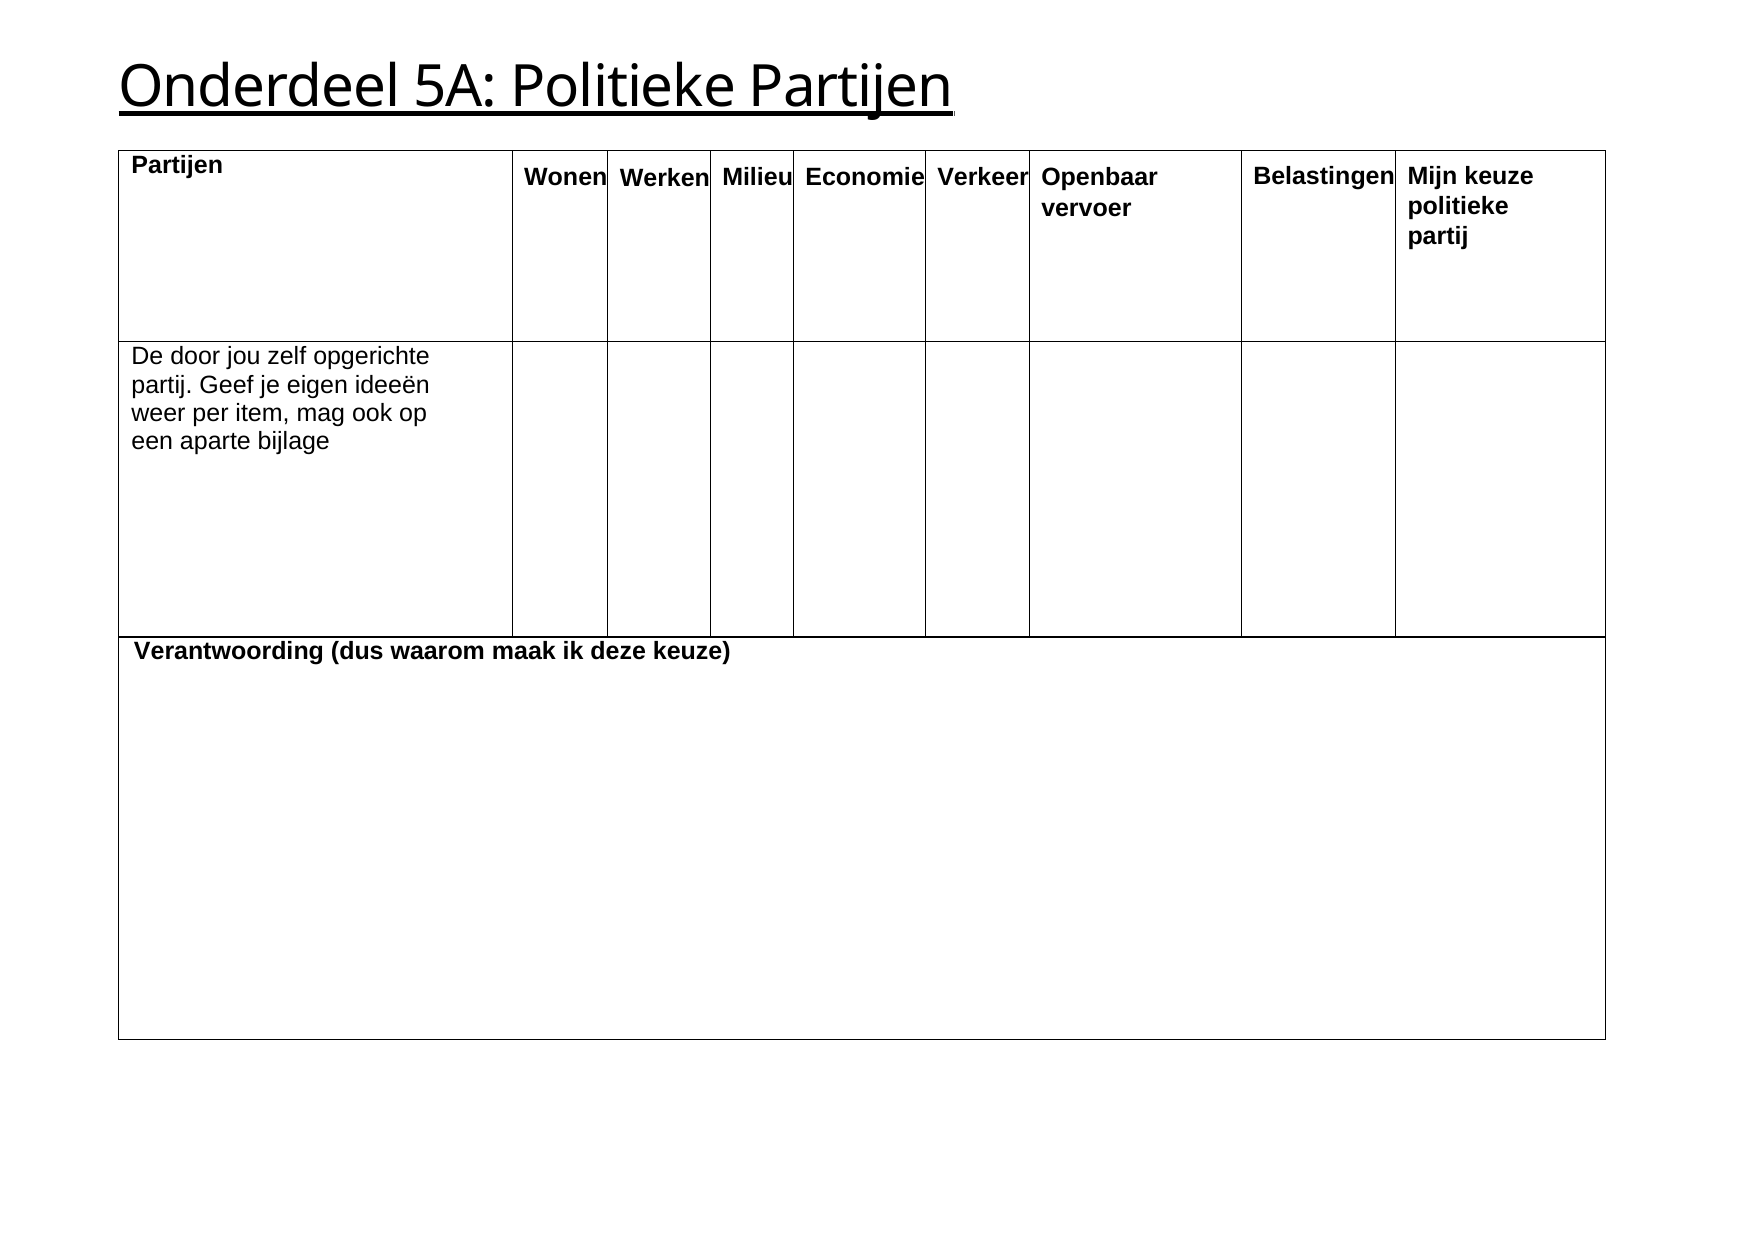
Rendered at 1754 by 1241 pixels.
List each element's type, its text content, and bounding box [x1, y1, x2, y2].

table_header Belastingen [1242, 151, 1395, 341]
table_cell [513, 342, 607, 636]
table_cell Verantwoording (dus waarom maak ik deze keuze) [119, 638, 1605, 1039]
table_header Wonen [513, 151, 607, 341]
table_header Economie [794, 151, 925, 341]
table_cell [926, 342, 1029, 636]
table_cell [1396, 342, 1605, 636]
table_cell De door jou zelf opgerichte partij. Geef je eigen ideeën weer per item, mag ook op een aparte bijlage [119, 342, 512, 636]
table_header Verkeer [926, 151, 1029, 341]
table_header Werken [608, 151, 710, 341]
table_header Openbaar vervoer [1030, 151, 1241, 341]
table_cell [794, 342, 925, 636]
table_cell [711, 342, 793, 636]
table_cell [1242, 342, 1395, 636]
table_cell [608, 342, 710, 636]
table_header Milieu [711, 151, 793, 341]
table_cell [1030, 342, 1241, 636]
table_header Partijen [119, 151, 512, 341]
table_header Mijn keuze politieke partij [1396, 151, 1605, 341]
